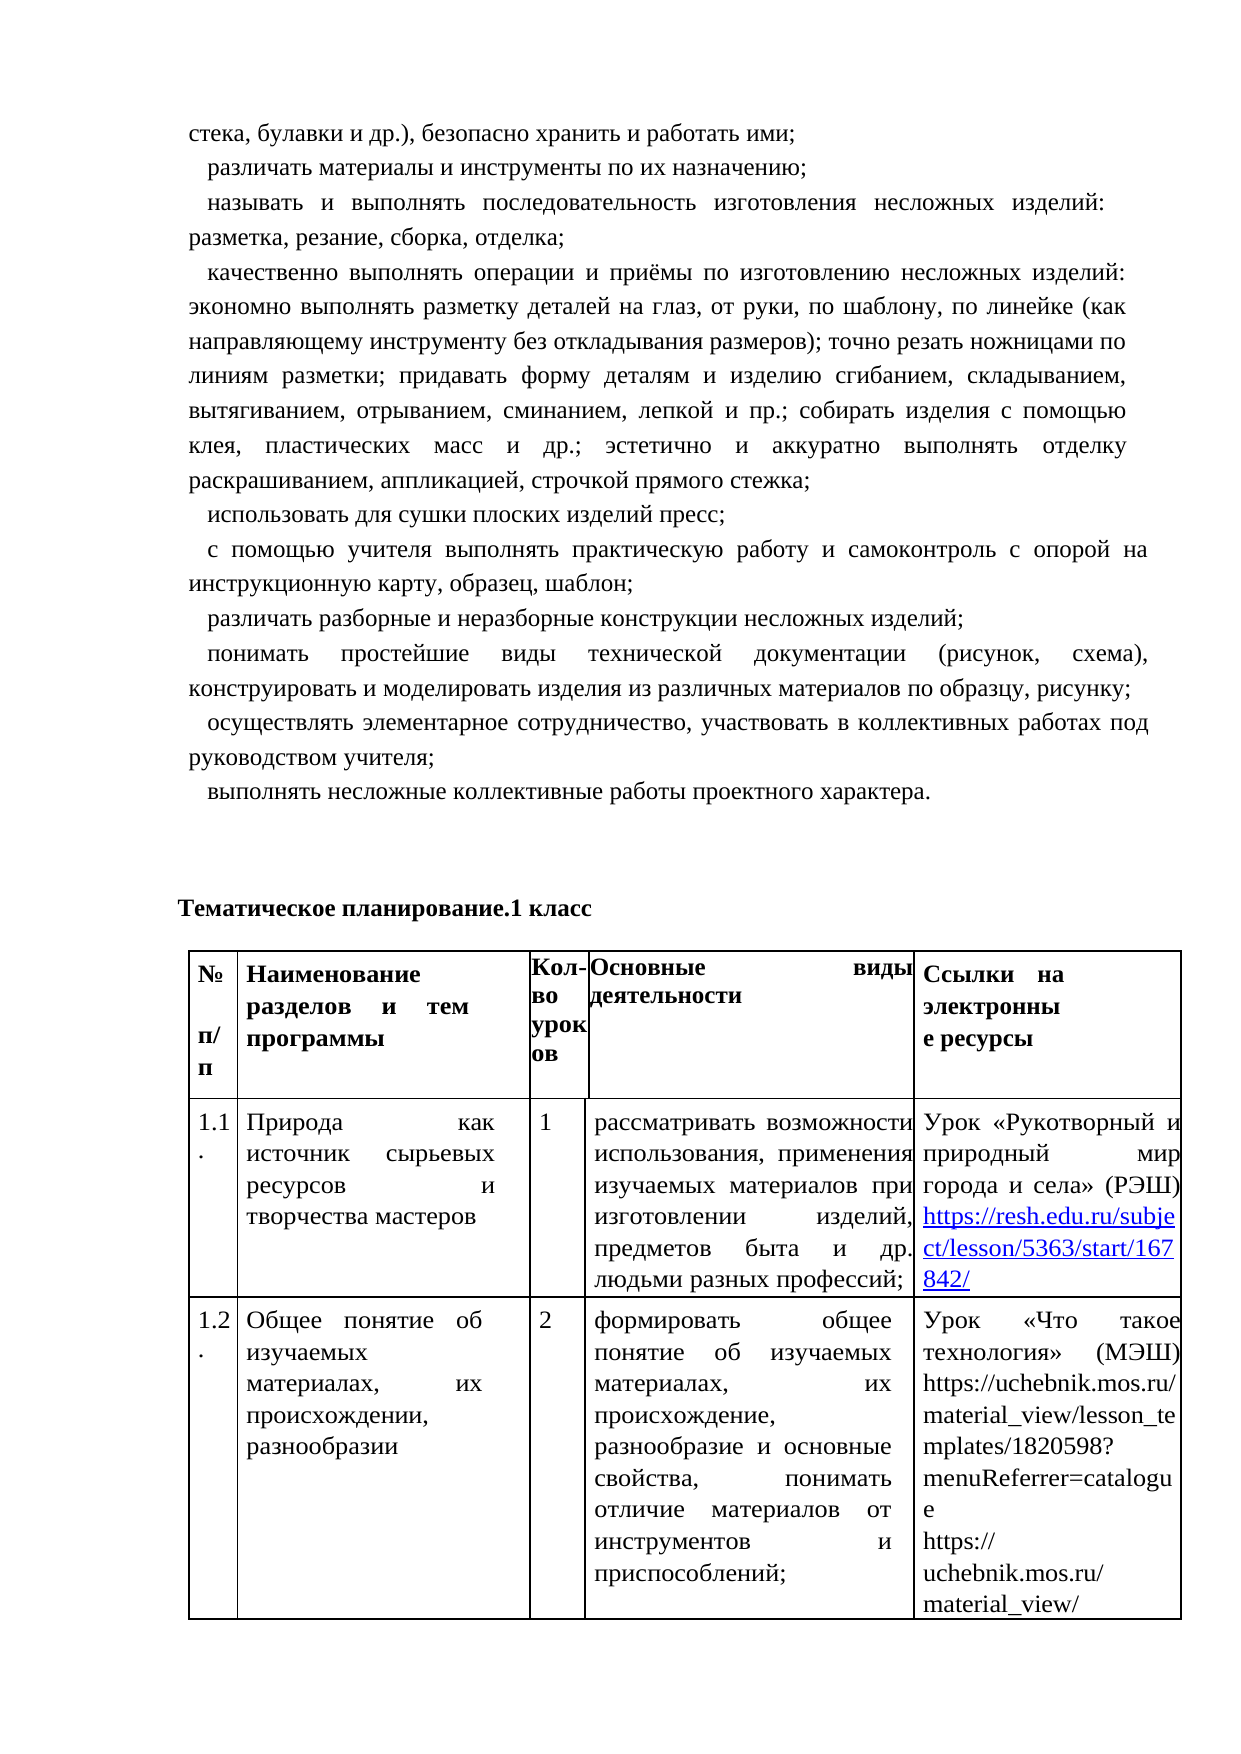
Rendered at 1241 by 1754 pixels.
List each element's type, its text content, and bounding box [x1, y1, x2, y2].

table_cell 1.2. [190, 1298, 237, 1618]
table_cell 1 [531, 1099, 584, 1296]
text понимать простейшие виды технической документации (рисунок, схема), конструировать и моделировать изделия из различных материалов по образцу, рисунку; [188, 638, 1149, 702]
table_cell рассматривать возможности использования, применения изучаемых материалов при изготовлении изделий, предметов быта и др. людьми разных профессий; [586, 1099, 913, 1296]
table_header № п/п [190, 952, 237, 1097]
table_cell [915, 1298, 1180, 1618]
table_header Основные виды деятельности [590, 952, 913, 1097]
text качественно выполнять операции и приёмы по изготовлению несложных изделий: экономно выполнять разметку деталей на глаз, от руки, по шаблону, по линейке (как направляющему инструменту без откладывания размеров); точно резать ножницами по линиям разметки; придавать форму деталям и изделию сгибанием, складыванием, вытягиванием, отрыванием, сминанием, лепкой и пр.; собирать изделия с помощью клея, пластических масс и др.; эстетично и аккуратно выполнять отделку раскрашиванием, аппликацией, строчкой прямого стежка; [188, 257, 1127, 493]
table_header Наименование разделов и тем программы [238, 952, 529, 1097]
table_cell 2 [531, 1298, 584, 1618]
text с помощью учителя выполнять практическую работу и самоконтроль с опорой на инструкционную карту, образец, шаблон; [188, 534, 1149, 597]
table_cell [238, 1298, 529, 1618]
table_cell 1.1. [190, 1099, 237, 1296]
text различать материалы и инструменты по их назначению; [207, 153, 1149, 181]
text выполнять несложные коллективные работы проектного характера. [207, 777, 1152, 806]
table_cell Урок «Рукотворный и природный мир города и села» (РЭШ) https://resh.edu.ru/subject/lesson/5363/start/167842/ [915, 1099, 1180, 1296]
text различать разборные и неразборные конструкции несложных изделий; [207, 603, 1149, 632]
table_header Ссылки на электронные ресурсы [915, 952, 1180, 1097]
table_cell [586, 1298, 913, 1618]
text называть и выполнять последовательность изготовления несложных изделий: разметка, резание, сборка, отделка; [188, 187, 1105, 251]
table_cell Природа как источник сырьевых ресурсов и творчества мастеров [238, 1099, 529, 1296]
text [188, 118, 1149, 147]
text осуществлять элементарное сотрудничество, участвовать в коллективных работах под руководством учителя; [188, 707, 1149, 771]
table_header Кол-во уроков [531, 952, 588, 1097]
text использовать для сушки плоских изделий пресс; [207, 499, 1152, 528]
text Тематическое планирование.1 класс [177, 893, 1152, 921]
